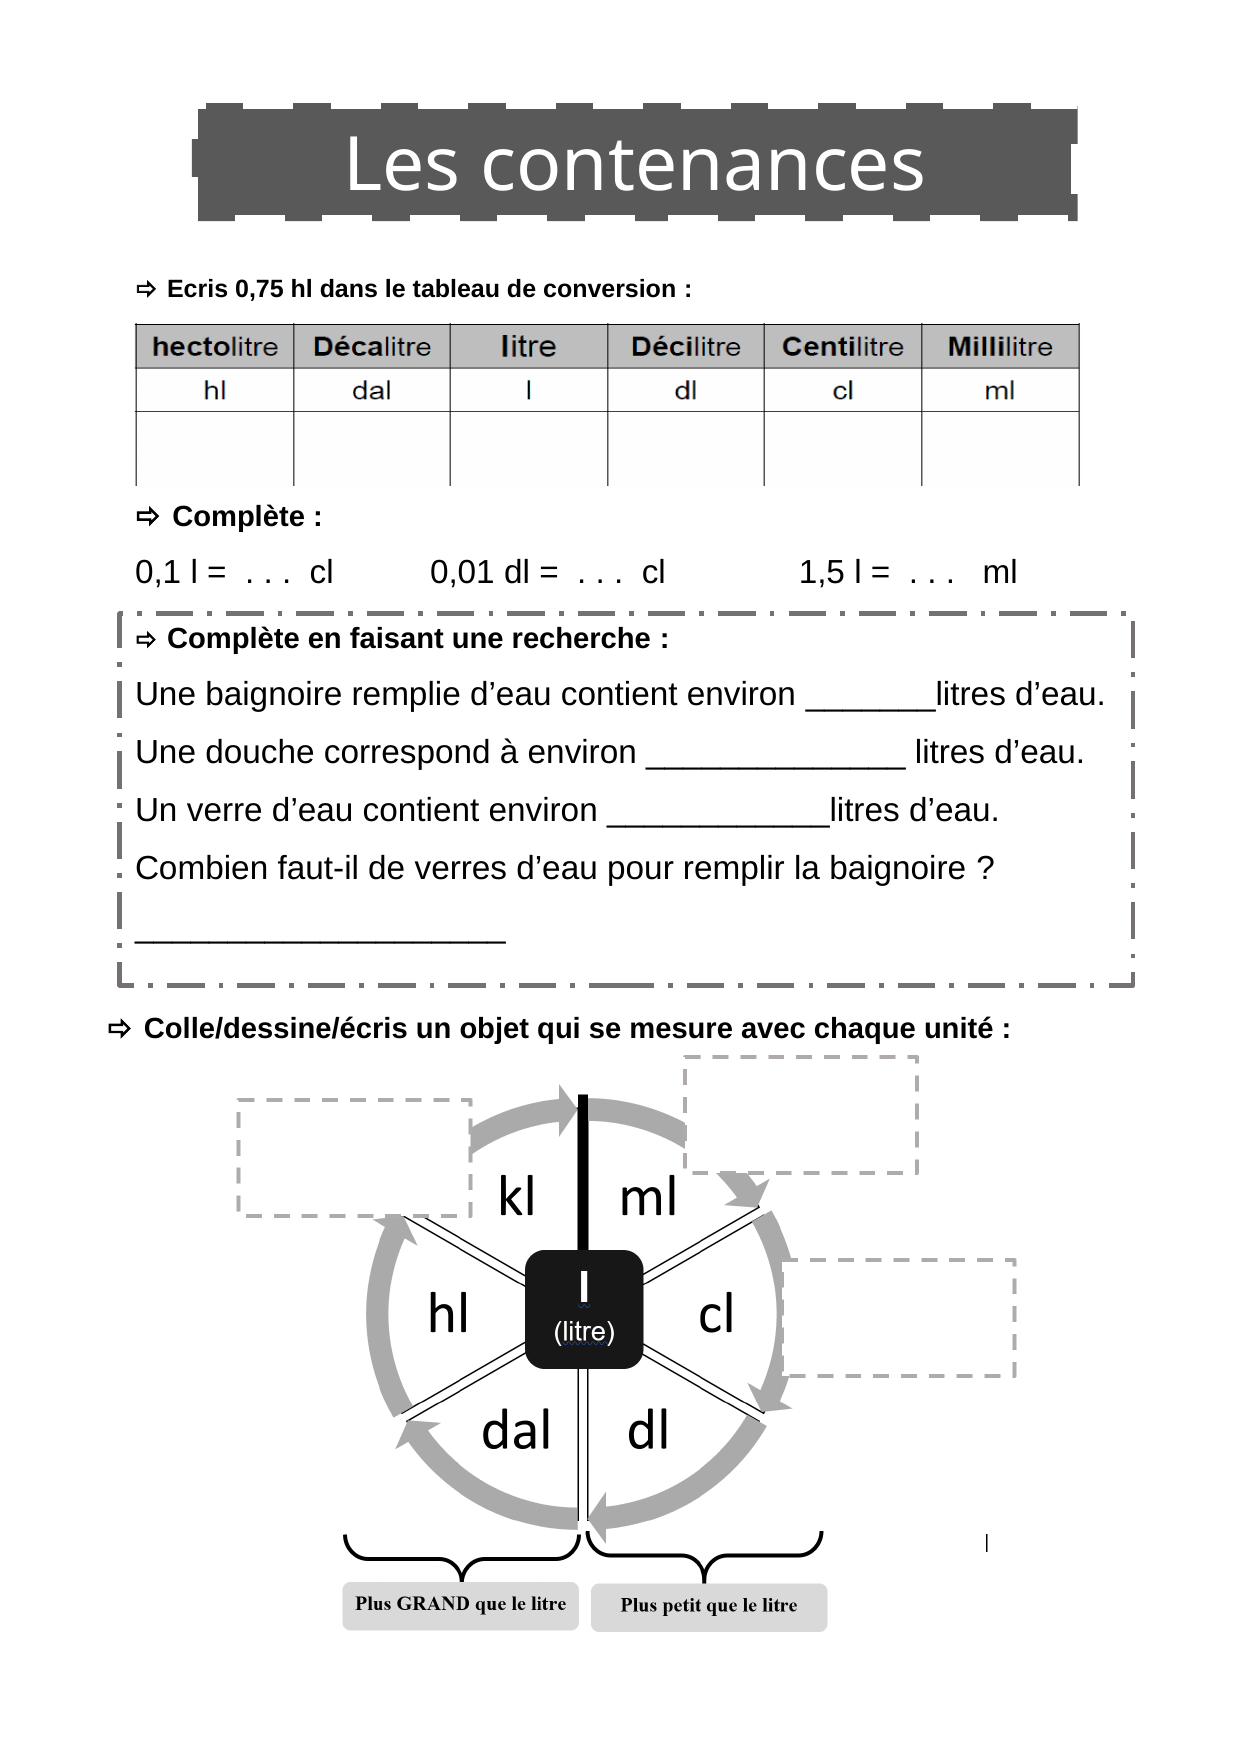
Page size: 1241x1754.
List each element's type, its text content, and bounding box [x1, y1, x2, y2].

picture [134, 322, 1083, 486]
picture [219, 1047, 1021, 1639]
text Colle/dessine/écris un objet qui se mesure avec chaque unité : [106, 1011, 1134, 1045]
